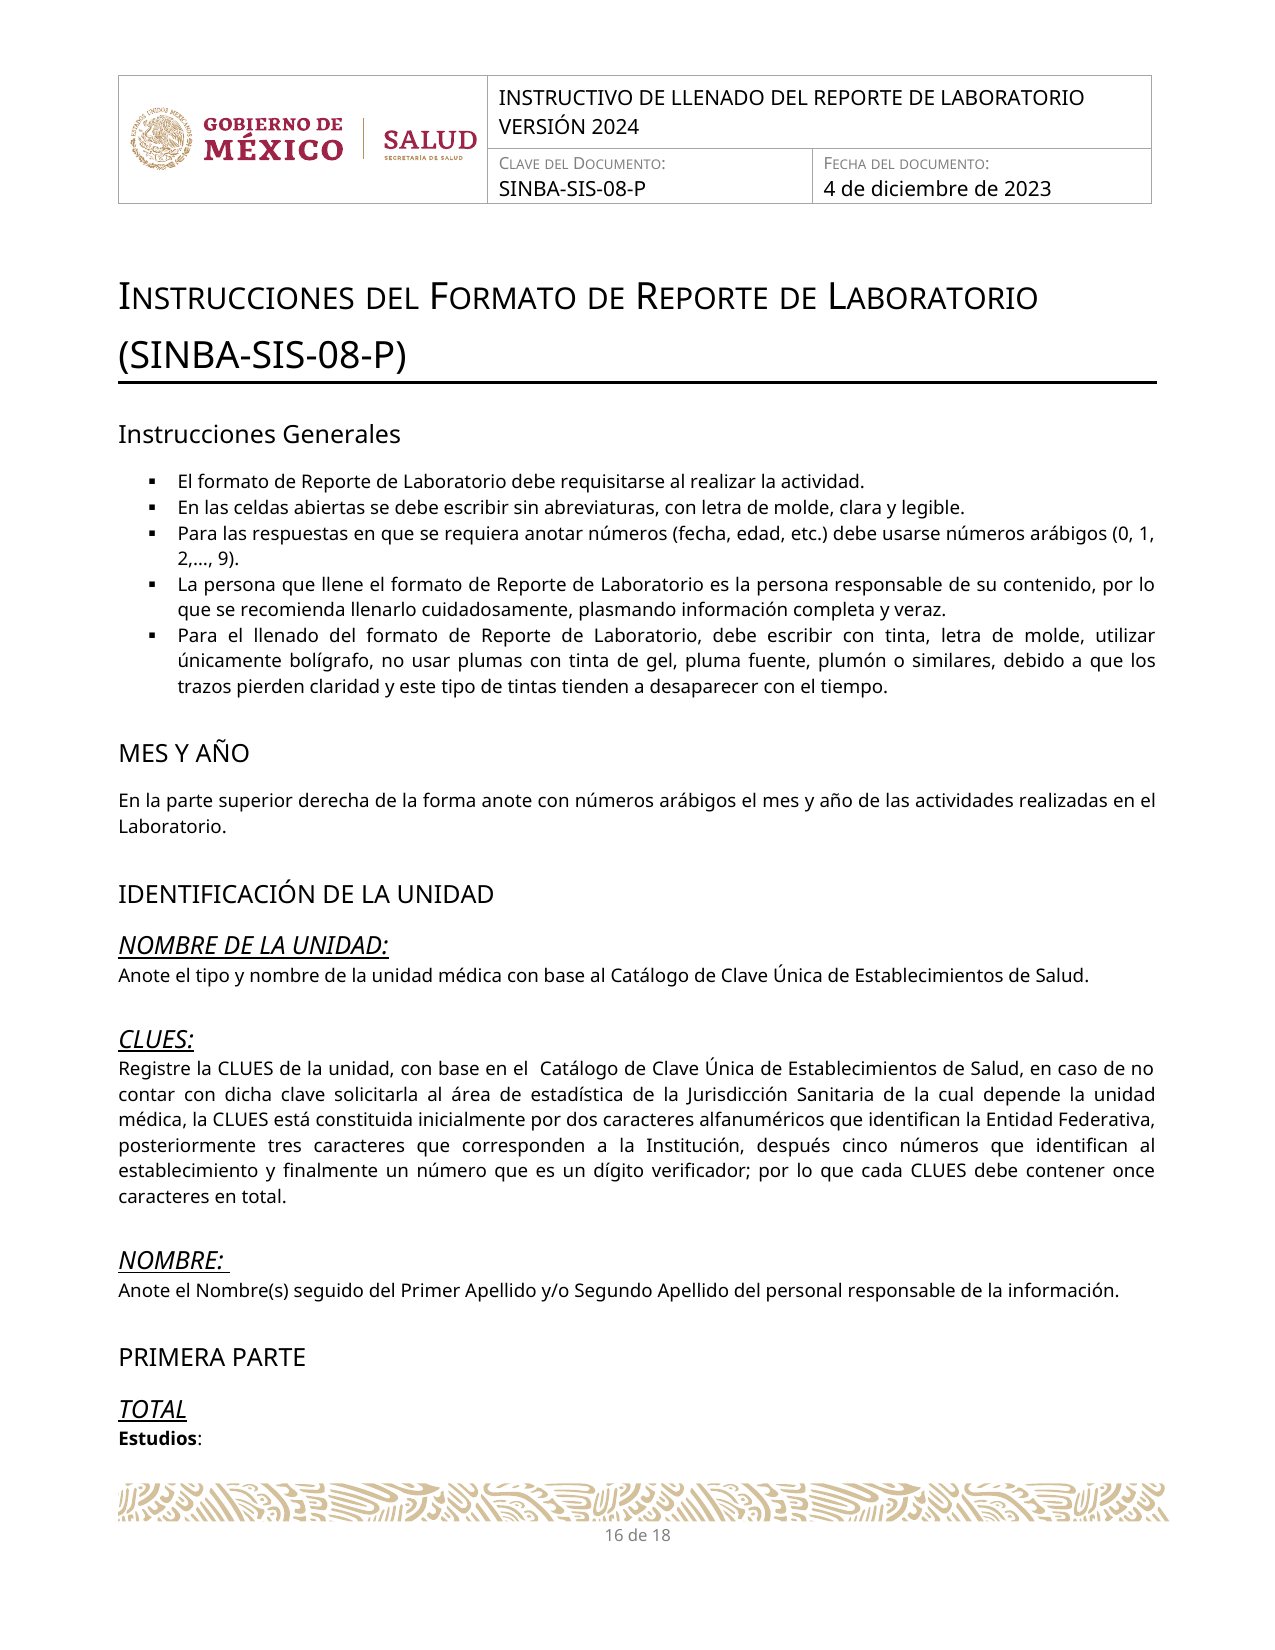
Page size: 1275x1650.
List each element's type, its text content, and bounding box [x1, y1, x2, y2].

text Registre la CLUES de la unidad, con base en el Catálogo de Clave Única de Establecimientos de Salud, en caso de no contar con dicha clave solicitarla al área de estadística de la Jurisdicción Sanitaria de la cual depende la unidad médica, la CLUES está constituida inicialmente por dos caracteres alfanuméricos que identifican la Entidad Federativa, posteriormente tres caracteres que corresponden a la Institución, después cinco números que identifican al establecimiento y finalmente un número que es un dígito verificador; por lo que cada CLUES debe contener once caracteres en total. [118, 1056, 1157, 1209]
text Estudios: [118, 1426, 1157, 1451]
text NOMBRE DE LA UNIDAD: [118, 928, 1157, 962]
subtitle Instrucciones del Formato de Reporte de Laboratorio (SINBA-SIS-08-P) [118, 270, 1157, 381]
subtitle Instrucciones Generales [118, 417, 1157, 451]
text Anote el tipo y nombre de la unidad médica con base al Catálogo de Clave Única de Establecimientos de Salud. [118, 962, 1157, 987]
list La persona que llene el formato de Reporte de Laboratorio es la persona responsable de su contenido, por lo que se recomienda llenarlo cuidadosamente, plasmando información completa y veraz. [148, 571, 1157, 622]
subtitle MES Y AÑO [118, 736, 1157, 770]
list Para el llenado del formato de Reporte de Laboratorio, debe escribir con tinta, letra de molde, utilizar únicamente bolígrafo, no usar plumas con tinta de gel, pluma fuente, plumón o similares, debido a que los trazos pierden claridad y este tipo de tintas tienden a desaparecer con el tiempo. [148, 622, 1157, 698]
subtitle PRIMERA PARTE [118, 1340, 1157, 1374]
list Para las respuestas en que se requiera anotar números (fecha, edad, etc.) debe usarse números arábigos (0, 1, 2,…, 9). [148, 520, 1157, 571]
text CLUES: [118, 1022, 1157, 1056]
text NOMBRE: [118, 1243, 1157, 1277]
text Anote el Nombre(s) seguido del Primer Apellido y/o Segundo Apellido del personal responsable de la información. [118, 1277, 1157, 1302]
text En la parte superior derecha de la forma anote con números arábigos el mes y año de las actividades realizadas en el Laboratorio. [118, 788, 1157, 839]
list En las celdas abiertas se debe escribir sin abreviaturas, con letra de molde, clara y legible. [148, 494, 1157, 520]
subtitle IDENTIFICACIÓN DE LA UNIDAD [118, 876, 1157, 910]
text TOTAL [118, 1392, 1157, 1426]
list El formato de Reporte de Laboratorio debe requisitarse al realizar la actividad. [148, 469, 1157, 494]
